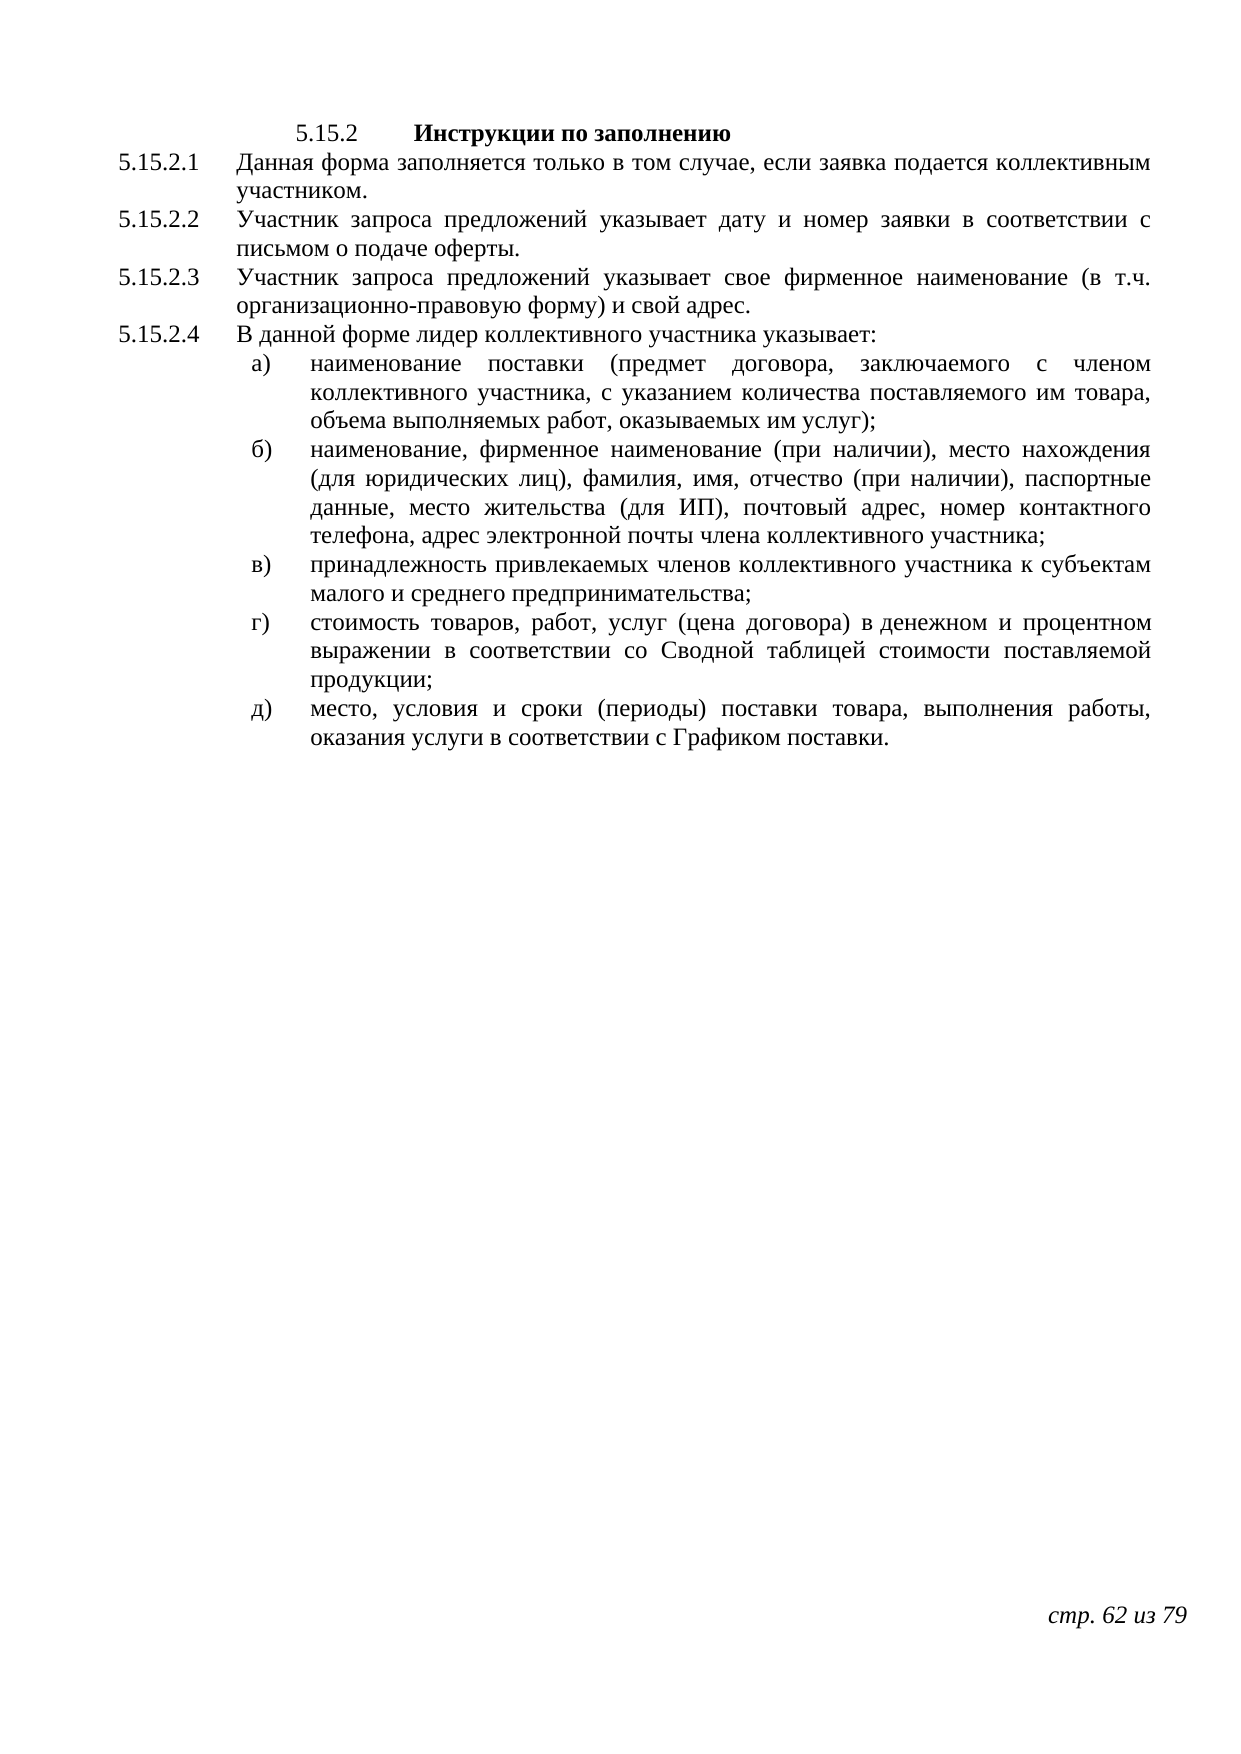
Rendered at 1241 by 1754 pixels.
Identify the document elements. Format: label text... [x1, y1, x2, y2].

text наименование, фирменное наименование (при наличии), место нахождения (для юридических лиц), фамилия, имя, отчество (при наличии), паспортные данные, место жительства (для ИП), почтовый адрес, номер контактного телефона, адрес электронной почты члена коллективного участника; [251, 434, 1152, 549]
text место, условия и сроки (периоды) поставки товара, выполнения работы, оказания услуги в соответствии с Графиком поставки. [251, 693, 1152, 751]
text стоимость товаров, работ, услуг (цена договора) в денежном и процентном выражении в соответствии со Сводной таблицей стоимости поставляемой продукции; [251, 607, 1152, 693]
text Участник запроса предложений указывает дату и номер заявки в соответствии с письмом о подаче оферты. [118, 204, 1152, 262]
text принадлежность привлекаемых членов коллективного участника к субъектам малого и среднего предпринимательства; [251, 549, 1152, 607]
text наименование поставки (предмет договора, заключаемого с членом коллективного участника, с указанием количества поставляемого им товара, объема выполняемых работ, оказываемых им услуг); [251, 348, 1152, 434]
text Инструкции по заполнению [236, 118, 1152, 147]
text Данная форма заполняется только в том случае, если заявка подается коллективным участником. [118, 147, 1152, 204]
text В данной форме лидер коллективного участника указывает: [118, 319, 1152, 348]
text Участник запроса предложений указывает свое фирменное наименование (в т.ч. организационно-правовую форму) и свой адрес. [118, 262, 1152, 319]
